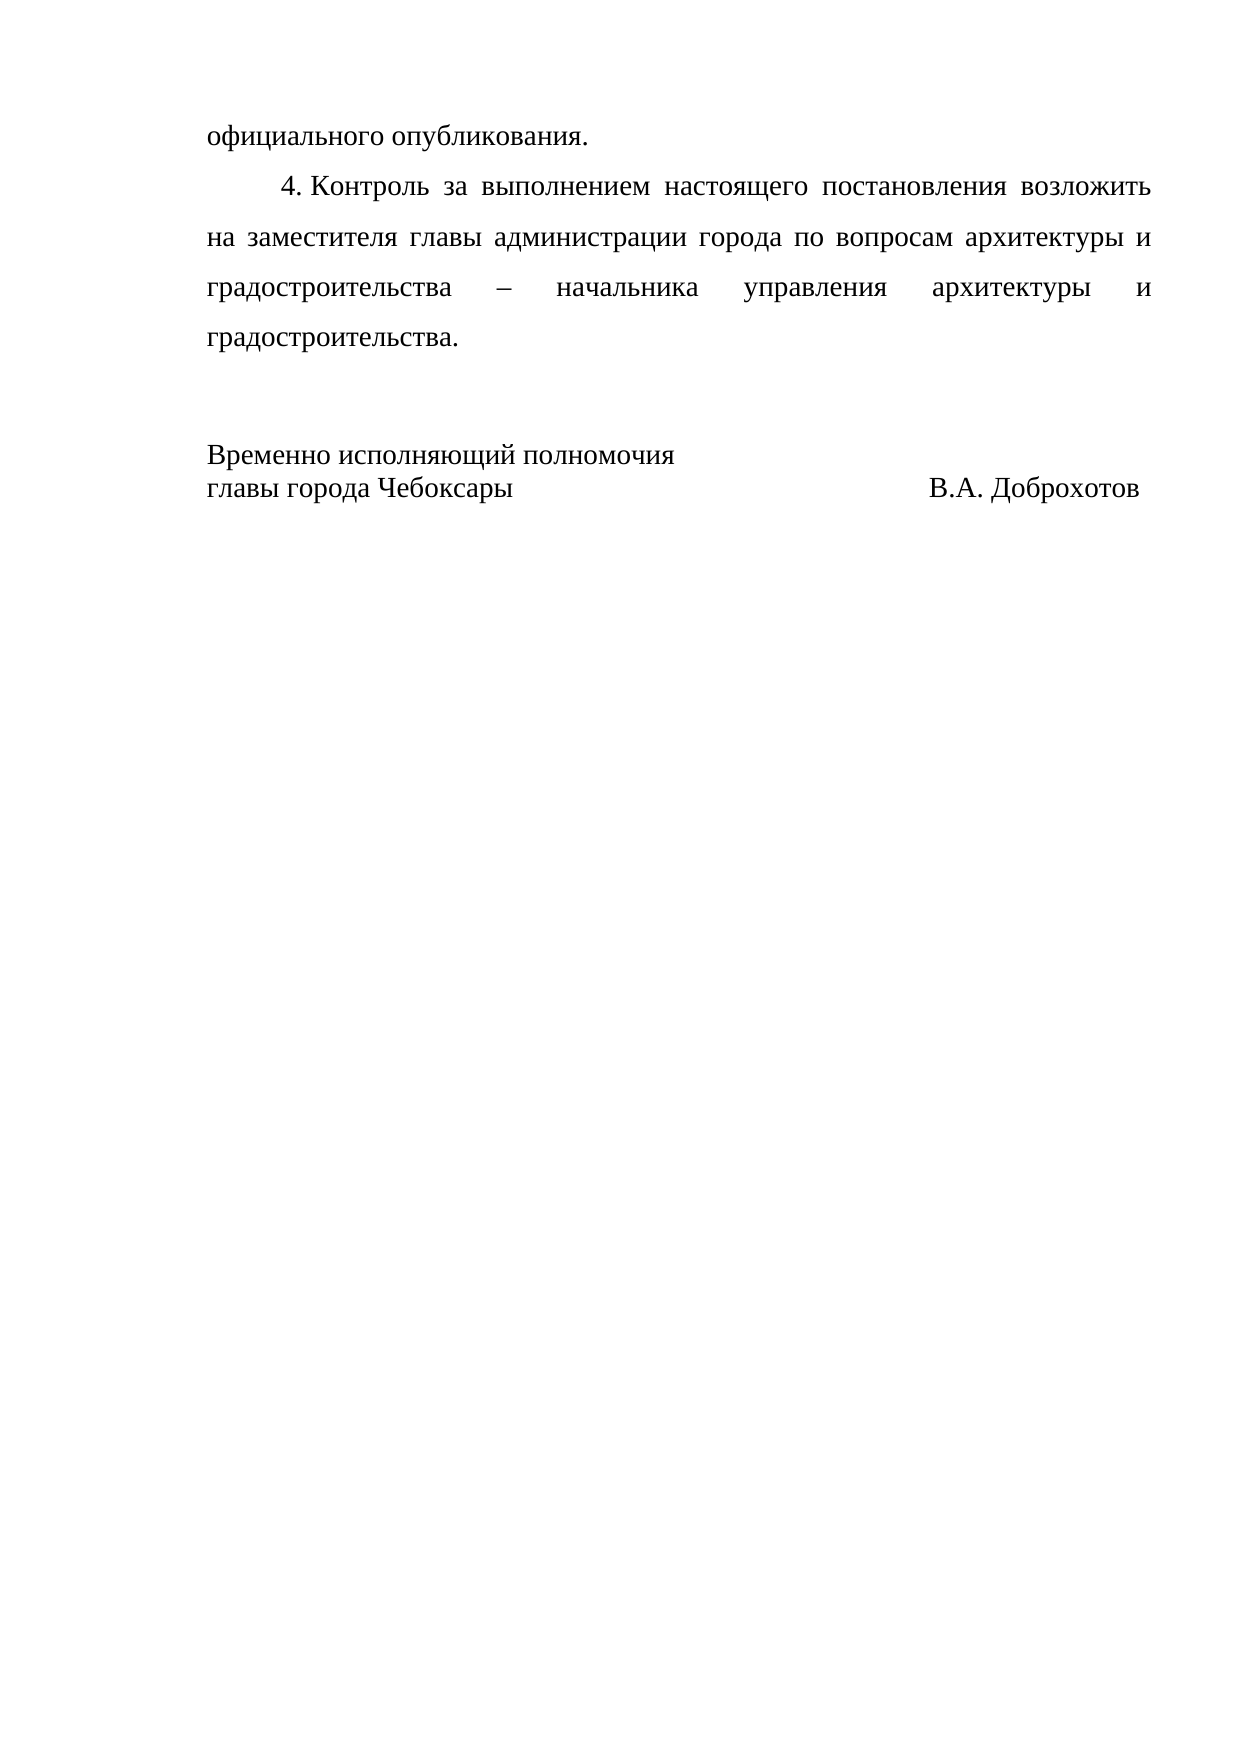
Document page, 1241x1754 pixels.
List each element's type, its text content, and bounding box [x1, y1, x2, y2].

list Контроль за выполнением настоящего постановления возложить на заместителя главы администрации города по вопросам архитектуры и градостроительства – начальника управления архитектуры и градостроительства. [207, 168, 1152, 353]
text главы города Чебоксары В.А. Доброхотов [207, 470, 1152, 504]
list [207, 118, 1152, 152]
text Временно исполняющий полномочия [207, 437, 1152, 470]
